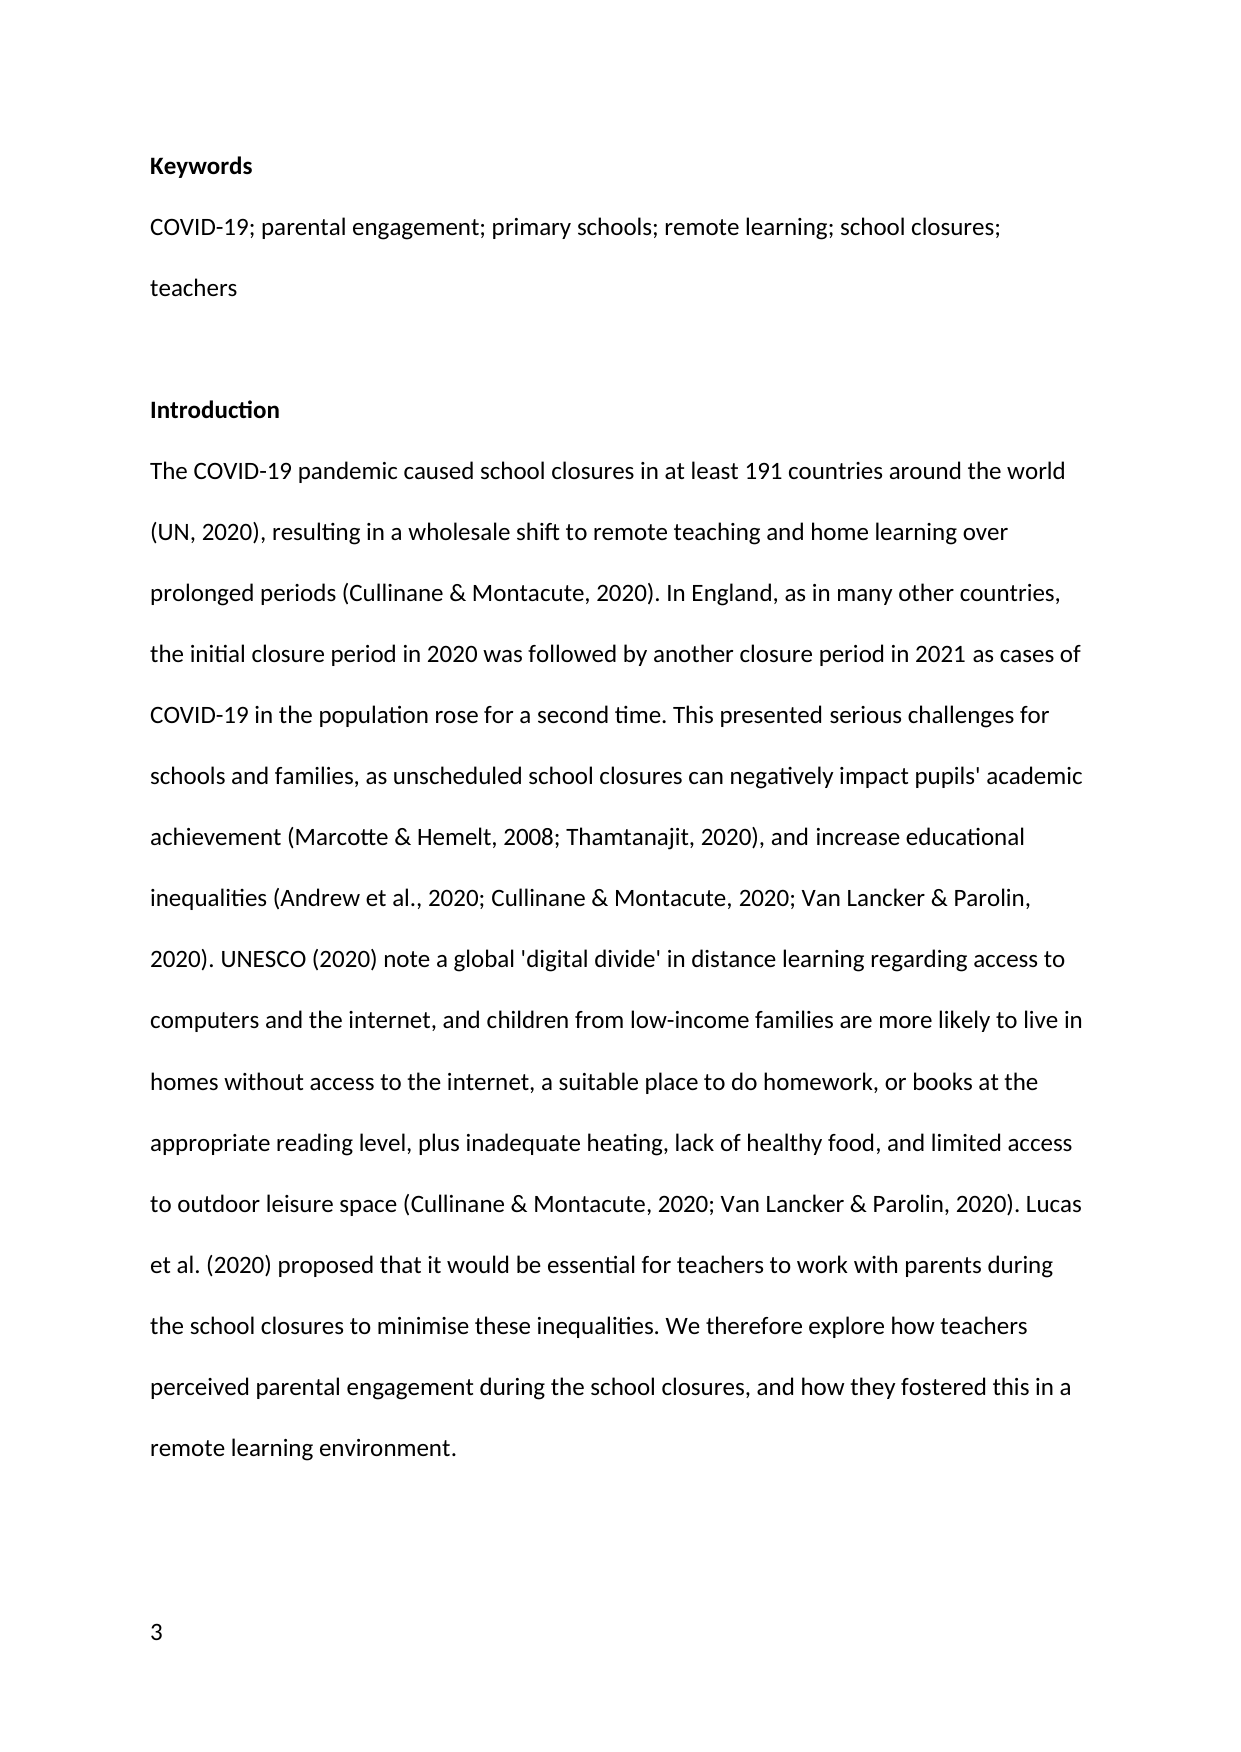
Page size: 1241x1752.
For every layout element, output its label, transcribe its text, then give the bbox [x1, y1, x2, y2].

subtitle Keywords [150, 150, 1090, 181]
text COVID-19; parental engagement; primary schools; remote learning; school closures; teachers [150, 211, 1090, 303]
subtitle Introduction [150, 394, 1090, 425]
text The COVID-19 pandemic caused school closures in at least 191 countries around the world (UN, 2020), resulting in a wholesale shift to remote teaching and home learning over prolonged periods (Cullinane & Montacute, 2020). In England, as in many other countries, the initial closure period in 2020 was followed by another closure period in 2021 as cases of COVID-19 in the population rose for a second time. This presented serious challenges for schools and families, as unscheduled school closures can negatively impact pupils' academic achievement (Marcotte & Hemelt, 2008; Thamtanajit, 2020), and increase educational inequalities (Andrew et al., 2020; Cullinane & Montacute, 2020; Van Lancker & Parolin, 2020). UNESCO (2020) note a global 'digital divide' in distance learning regarding access to computers and the internet, and children from low-income families are more likely to live in homes without access to the internet, a suitable place to do homework, or books at the appropriate reading level, plus inadequate heating, lack of healthy food, and limited access to outdoor leisure space (Cullinane & Montacute, 2020; Van Lancker & Parolin, 2020). Lucas et al. (2020) proposed that it would be essential for teachers to work with parents during the school closures to minimise these inequalities. We therefore explore how teachers perceived parental engagement during the school closures, and how they fostered this in a remote learning environment. [150, 455, 1090, 1462]
